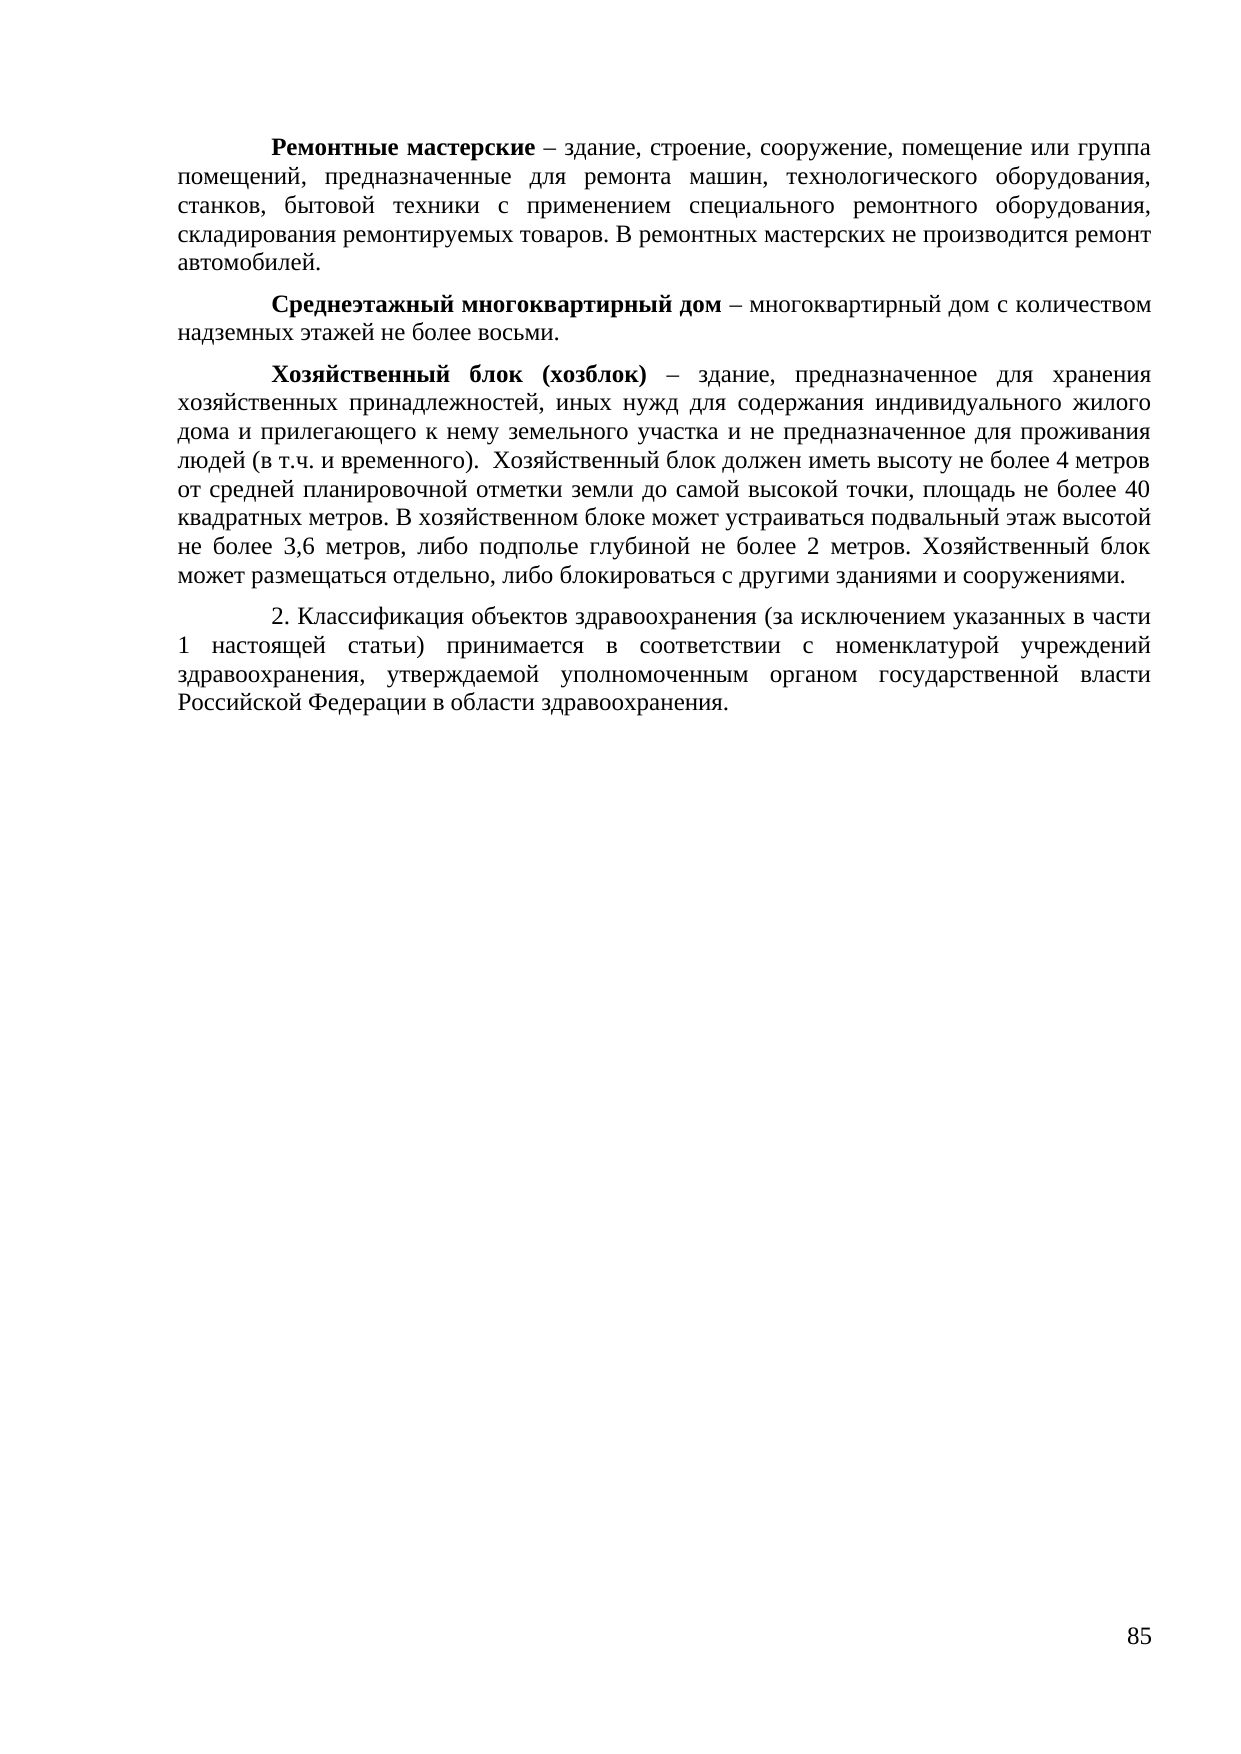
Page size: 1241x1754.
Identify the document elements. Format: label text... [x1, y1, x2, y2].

text Ремонтные мастерские – здание, строение, сооружение, помещение или группа помещений, предназначенные для ремонта машин, технологического оборудования, станков, бытовой техники с применением специального ремонтного оборудования, складирования ремонтируемых товаров. В ремонтных мастерских не производится ремонт автомобилей. [177, 132, 1152, 276]
text 2. Классификация объектов здравоохранения (за исключением указанных в части 1 настоящей статьи) принимается в соответствии с номенклатурой учреждений здравоохранения, утверждаемой уполномоченным органом государственной власти Российской Федерации в области здравоохранения. [177, 601, 1152, 716]
text Среднеэтажный многоквартирный дом – многоквартирный дом с количеством надземных этажей не более восьми. [177, 289, 1152, 346]
text Хозяйственный блок (хозблок) – здание, предназначенное для хранения хозяйственных принадлежностей, иных нужд для содержания индивидуального жилого дома и прилегающего к нему земельного участка и не предназначенное для проживания людей (в т.ч. и временного). Хозяйственный блок должен иметь высоту не более от средней планировочной отметки земли до самой высокой точки, площадь не более 40 квадратных метров. В хозяйственном блоке может устраиваться подвальный этаж высотой не более , либо подполье глубиной не более . Хозяйственный блок может размещаться отдельно, либо блокироваться с другими зданиями и сооружениями. [177, 359, 1152, 589]
